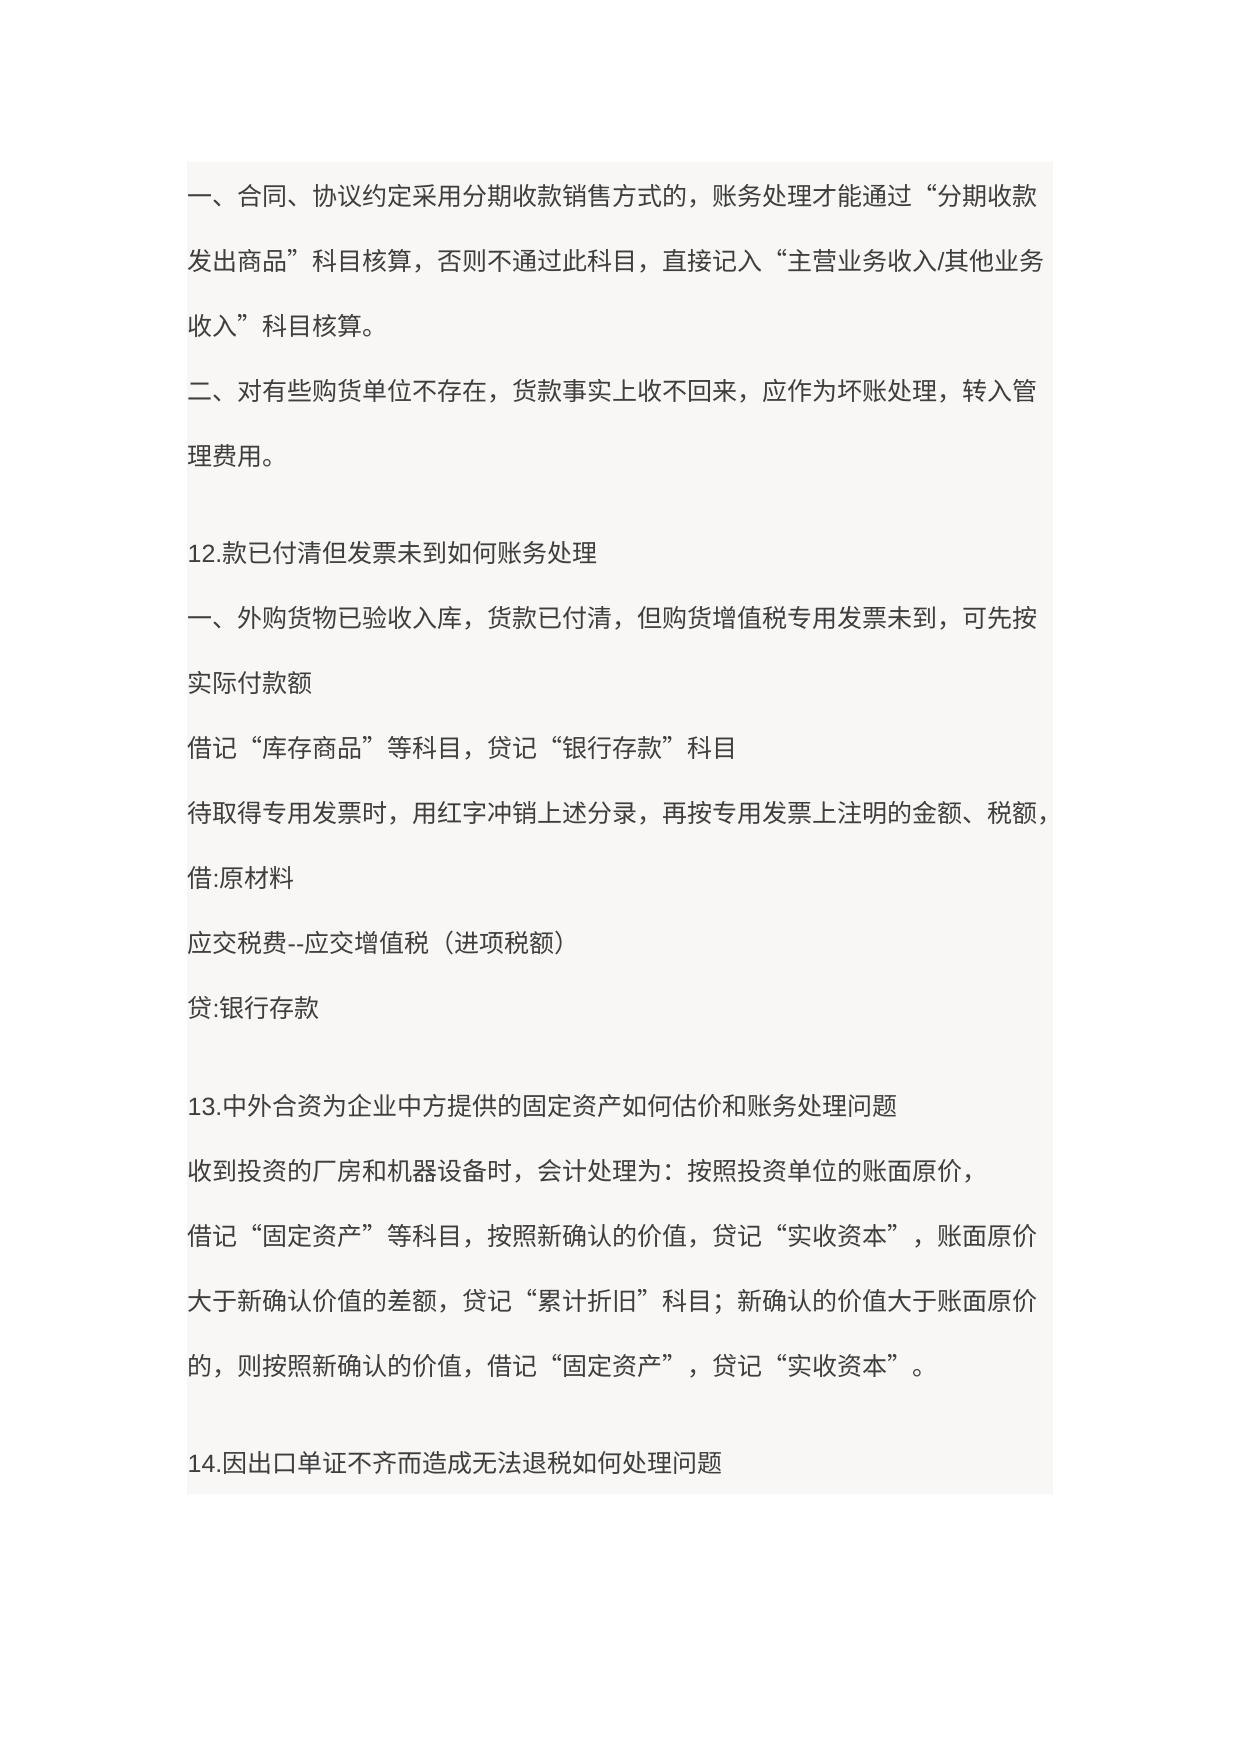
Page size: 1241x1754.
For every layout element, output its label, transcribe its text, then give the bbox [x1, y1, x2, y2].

text 12.款已付清但发票未到如何账务处理 [187, 519, 1053, 584]
text 借记“固定资产”等科目，按照新确认的价值，贷记“实收资本”，账面原价大于新确认价值的差额，贷记“累计折旧”科目；新确认的价值大于账面原价的，则按照新确认的价值，借记“固定资产”，贷记“实收资本”。 [187, 1202, 1053, 1397]
text 收到投资的厂房和机器设备时，会计处理为：按照投资单位的账面原价， [187, 1137, 1053, 1202]
text 借:原材料 [187, 844, 1053, 909]
text 一、合同、协议约定采用分期收款销售方式的，账务处理才能通过“分期收款发出商品”科目核算，否则不通过此科目，直接记入“主营业务收入/其他业务收入”科目核算。 [187, 162, 1053, 357]
text 待取得专用发票时，用红字冲销上述分录，再按专用发票上注明的金额、税额， [187, 779, 1053, 844]
text 一、外购货物已验收入库，货款已付清，但购货增值税专用发票未到，可先按实际付款额 [187, 584, 1053, 714]
text 13.中外合资为企业中方提供的固定资产如何估价和账务处理问题 [187, 1072, 1053, 1137]
text 应交税费--应交增值税（进项税额） [187, 909, 1053, 974]
text 贷:银行存款 [187, 974, 1053, 1039]
text 借记“库存商品”等科目，贷记“银行存款”科目 [187, 714, 1053, 779]
text 14.因出口单证不齐而造成无法退税如何处理问题 [187, 1429, 1053, 1494]
text 二、对有些购货单位不存在，货款事实上收不回来，应作为坏账处理，转入管理费用。 [187, 357, 1053, 487]
